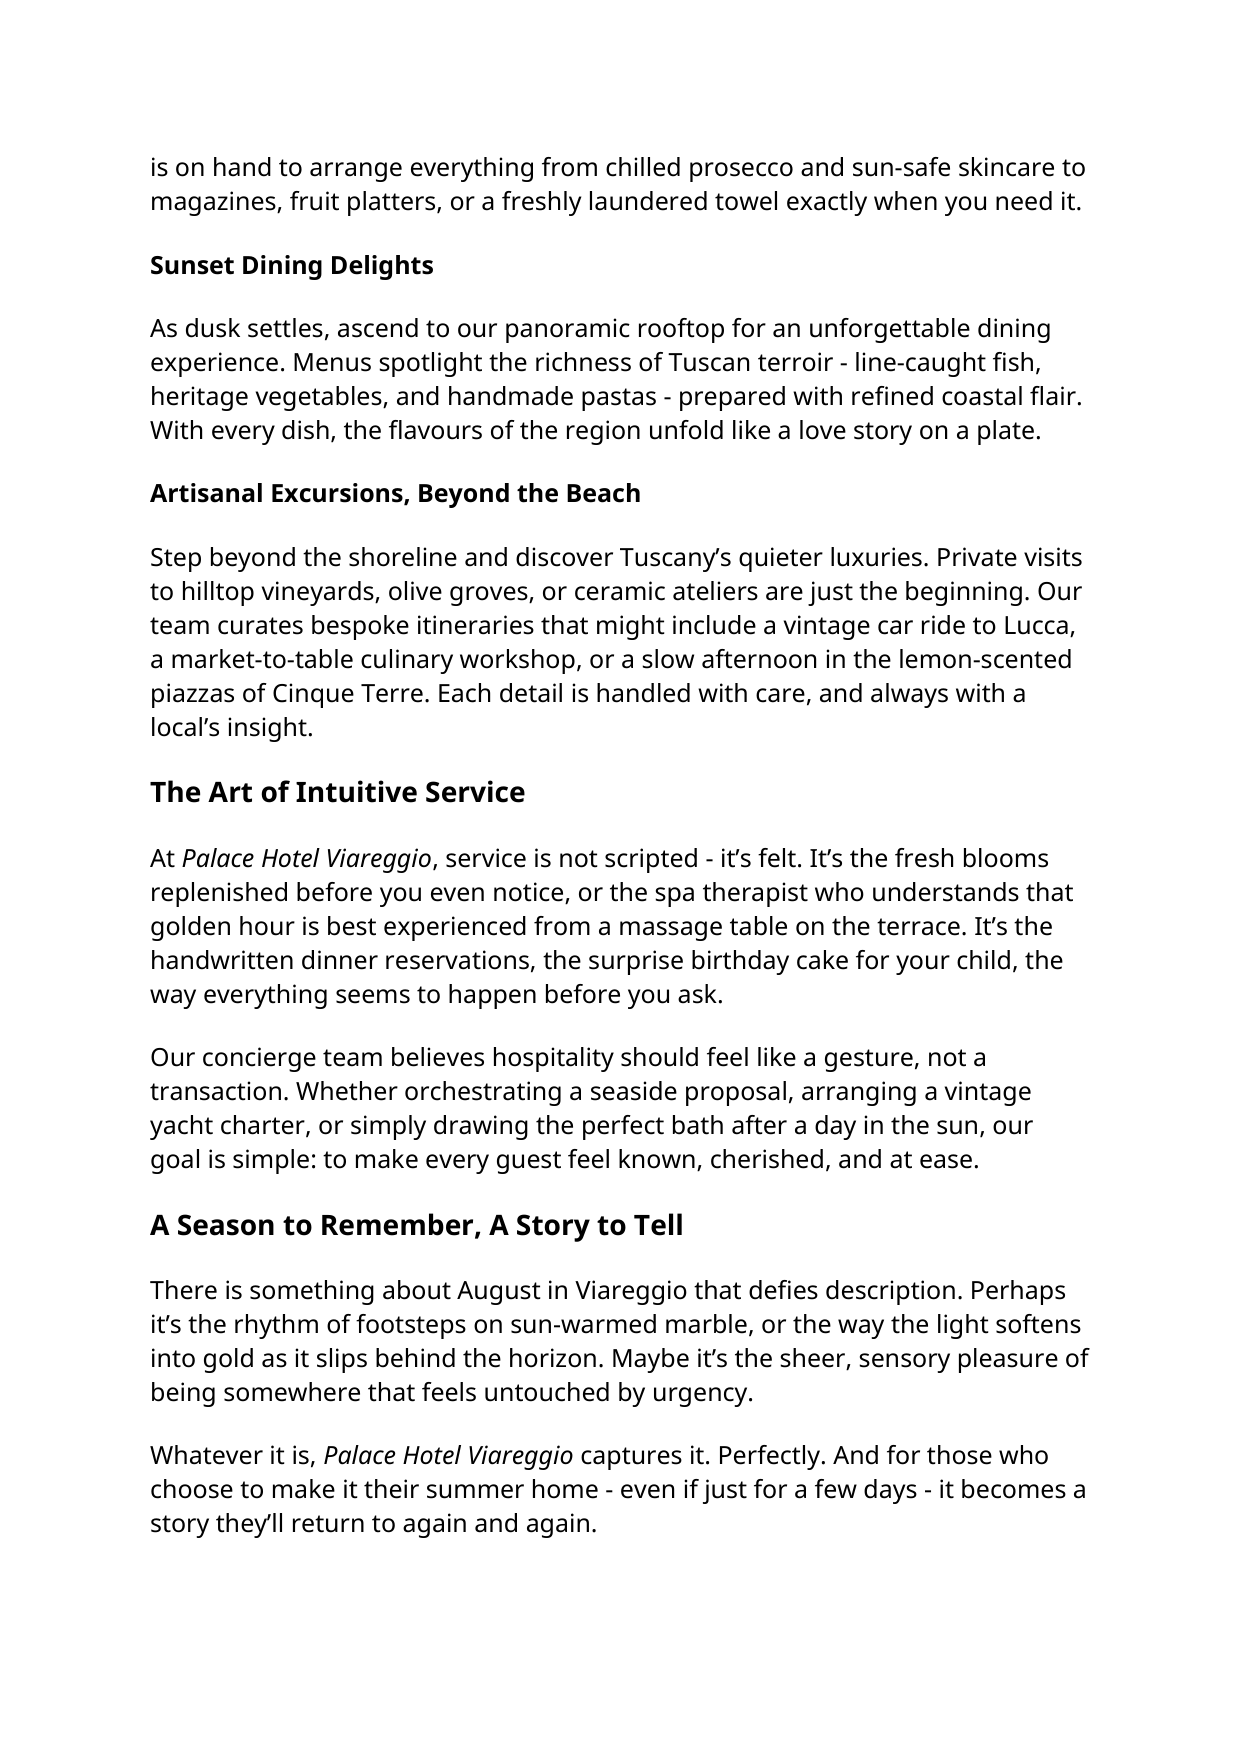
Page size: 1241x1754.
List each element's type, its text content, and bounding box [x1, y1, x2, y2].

text The Art of Intuitive Service [150, 773, 1090, 811]
text There is something about August in Viareggio that defies description. Perhaps it’s the rhythm of footsteps on sun-warmed marble, or the way the light softens into gold as it slips behind the horizon. Maybe it’s the sheer, sensory pleasure of being somewhere that feels untouched by urgency. [150, 1273, 1090, 1409]
text Whatever it is, Palace Hotel Viareggio captures it. Perfectly. And for those who choose to make it their summer home - even if just for a few days - it becomes a story they’ll return to again and again. [150, 1438, 1090, 1540]
text Our concierge team believes hospitality should feel like a gesture, not a transaction. Whether orchestrating a seaside proposal, arranging a vintage yacht charter, or simply drawing the perfect bath after a day in the sun, our goal is simple: to make every guest feel known, cherished, and at ease. [150, 1040, 1090, 1176]
text At Palace Hotel Viareggio, service is not scripted - it’s felt. It’s the fresh blooms replenished before you even notice, or the spa therapist who understands that golden hour is best experienced from a massage table on the terrace. It’s the handwritten dinner reservations, the surprise birthday cake for your child, the way everything seems to happen before you ask. [150, 840, 1090, 1011]
text Step beyond the shoreline and discover Tuscany’s quieter luxuries. Private visits to hilltop vineyards, olive groves, or ceramic ateliers are just the beginning. Our team curates bespoke itineraries that might include a vintage car ride to Lucca, a market-to-table culinary workshop, or a slow afternoon in the lemon-scented piazzas of Cinque Terre. Each detail is handled with care, and always with a local’s insight. [150, 539, 1090, 743]
text Artisanal Excursions, Beyond the Beach [150, 476, 1090, 510]
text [150, 150, 1090, 218]
text Sunset Dining Delights [150, 247, 1090, 281]
text A Season to Remember, A Story to Tell [150, 1205, 1090, 1243]
text As dusk settles, ascend to our panoramic rooftop for an unforgettable dining experience. Menus spotlight the richness of Tuscan terroir - line-caught fish, heritage vegetables, and handmade pastas - prepared with refined coastal flair. With every dish, the flavours of the region unfold like a love story on a plate. [150, 311, 1090, 447]
